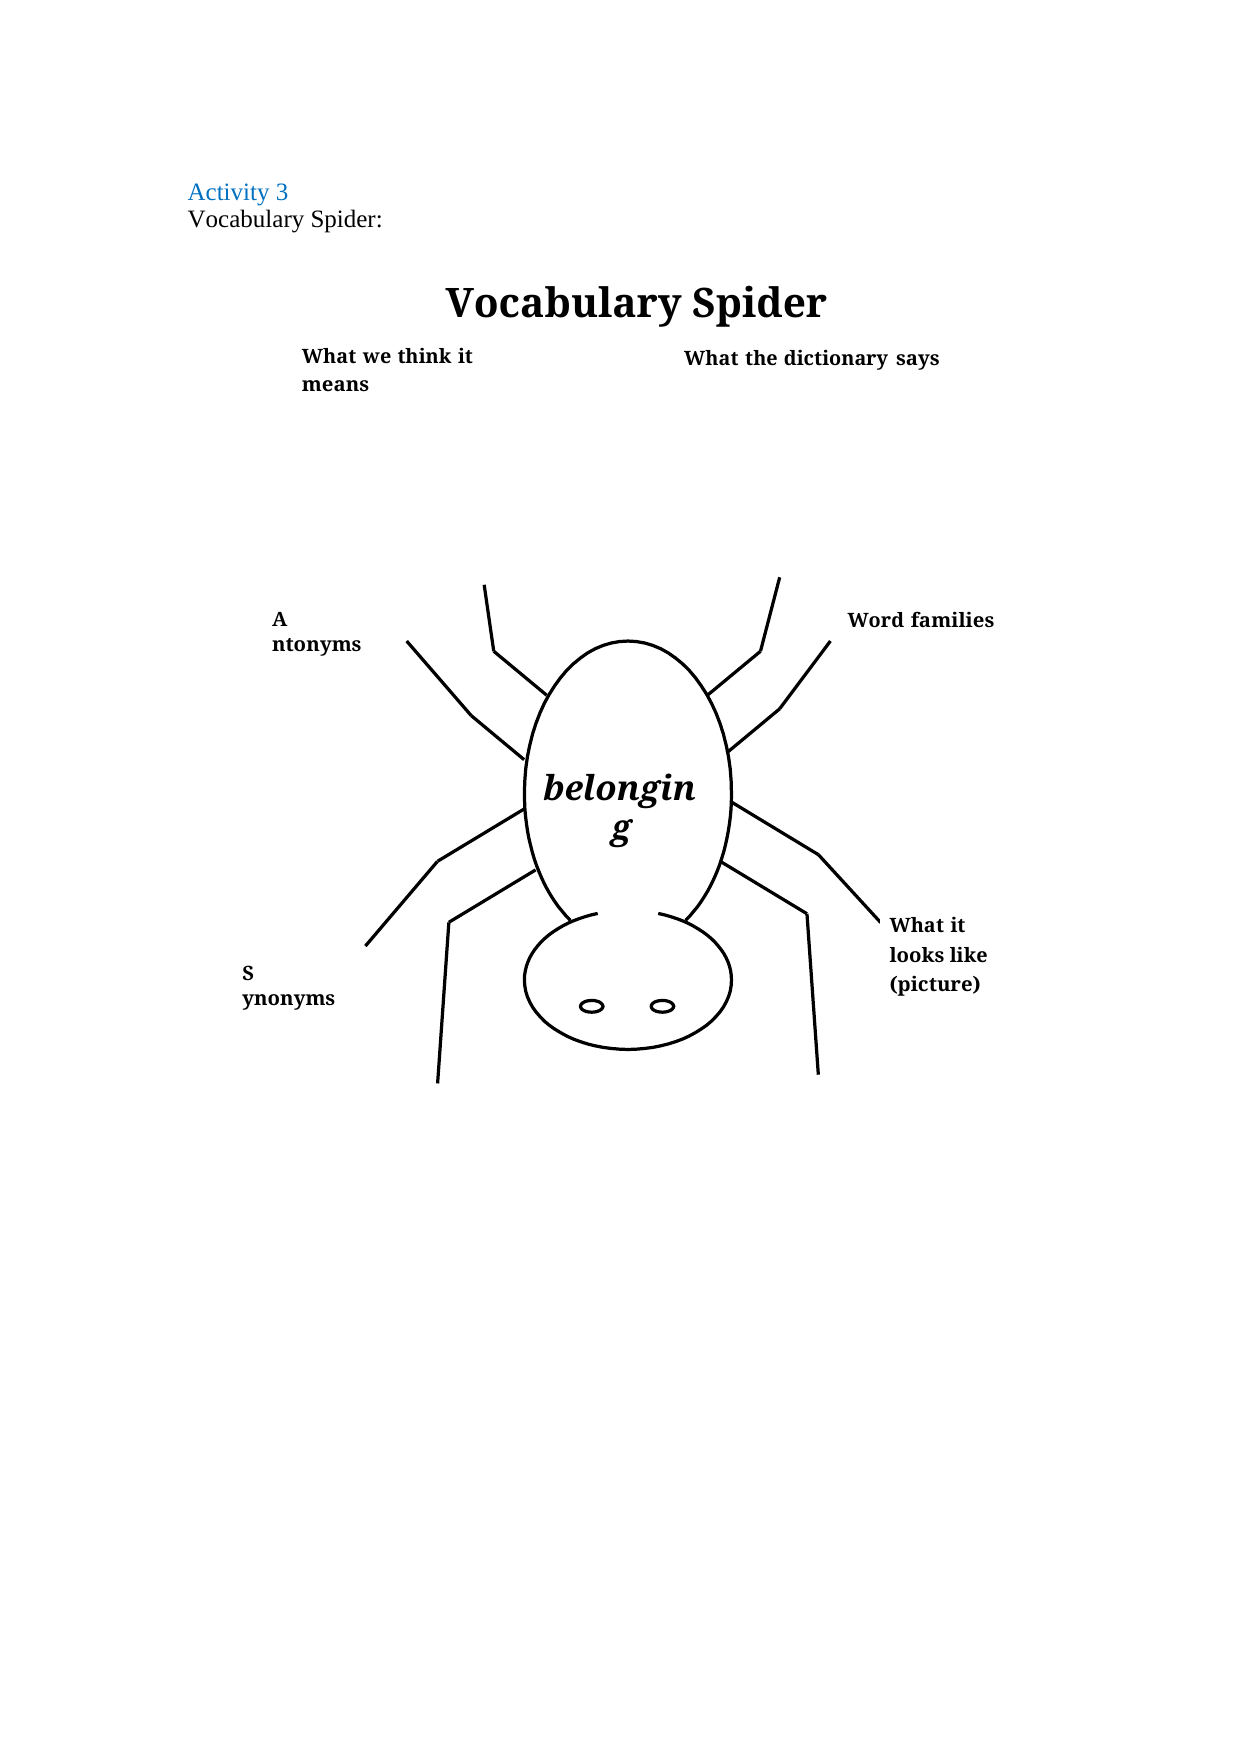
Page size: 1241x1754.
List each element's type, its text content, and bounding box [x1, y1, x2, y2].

text What it looks like (picture) [889, 911, 1018, 997]
text belonging [541, 769, 701, 849]
text What we think it means [302, 343, 528, 397]
text What the dictionary says [684, 346, 1065, 371]
text Synonyms [242, 961, 346, 1011]
text Vocabulary Spider [445, 284, 1065, 330]
text Word families [847, 606, 1065, 633]
text Activity 3 [187, 177, 1065, 204]
text Antonyms [272, 606, 374, 656]
text Vocabulary Spider: [187, 204, 1065, 231]
